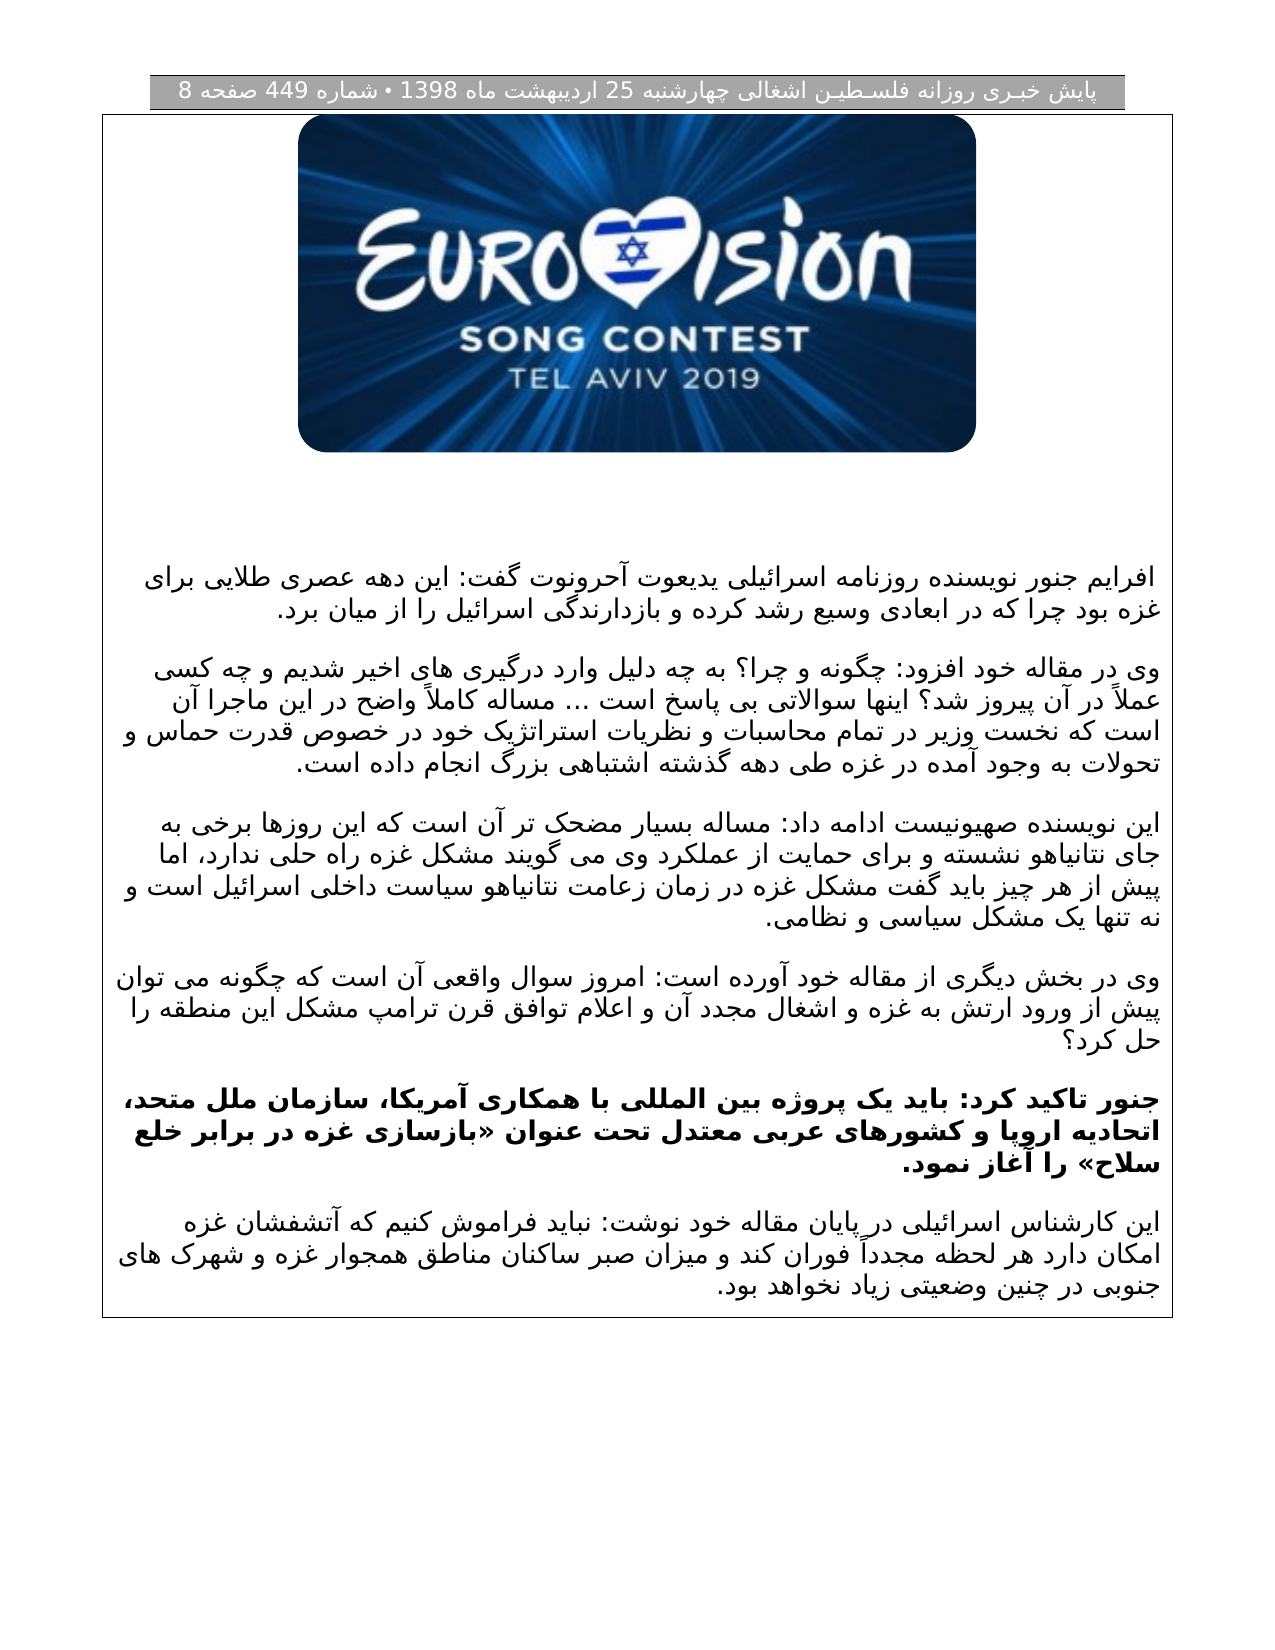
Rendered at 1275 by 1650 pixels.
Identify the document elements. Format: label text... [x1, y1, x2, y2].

picture [298, 114, 977, 453]
table_cell اشتباه استراتژیک نتانیاهو و احتمال فوران مجدد آتشفشان غزه افرایم جنور نویسنده روزنامه اسرائیلی یدیعوت آحرونوت گفت: این دهه عصری طلایی برای غزه بود چرا که در ابعادی وسیع رشد کرده و بازدارندگی اسرائیل را از میان برد. وی در مقاله خود افزود: چگونه و چرا؟ به چه دلیل وارد درگیری های اخیر شدیم و چه کسی عملاً در آن پیروز شد؟ اینها سوالاتی بی پاسخ است ... مساله کاملاً واضح در این ماجرا آن است که نخست وزیر در تمام محاسبات و نظریات استراتژیک خود در خصوص قدرت حماس و تحولات به وجود آمده در غزه طی دهه گذشته اشتباهی بزرگ انجام داده است. این نویسنده صهیونیست ادامه داد: مساله بسیار مضحک تر آن است که این روزها برخی به جای نتانیاهو نشسته و برای حمایت از عملکرد وی می گویند مشکل غزه راه حلی ندارد، اما پیش از هر چیز باید گفت مشکل غزه در زمان زعامت نتانیاهو سیاست داخلی اسرائیل است و نه تنها یک مشکل سیاسی و نظامی. وی در بخش دیگری از مقاله خود آورده است: امروز سوال واقعی آن است که چگونه می توان پیش از ورود ارتش به غزه و اشغال مجدد آن و اعلام توافق قرن ترامپ مشکل این منطقه را حل کرد؟ جنور تاکید کرد: باید یک پروژه بین المللی با همکاری آمریکا، سازمان ملل متحد، اتحادیه اروپا و کشورهای عربی معتدل تحت عنوان «بازسازی غزه در برابر خلع سلاح» را آغاز نمود. این کارشناس اسرائیلی در پایان مقاله خود نوشت: نباید فراموش کنیم که آتشفشان غزه امکان دارد هر لحظه مجدداً فوران کند و میزان صبر ساکنان مناطق همجوار غزه و شهرک های جنوبی در چنین وضعیتی زیاد نخواهد بود. [103, 115, 1172, 1317]
